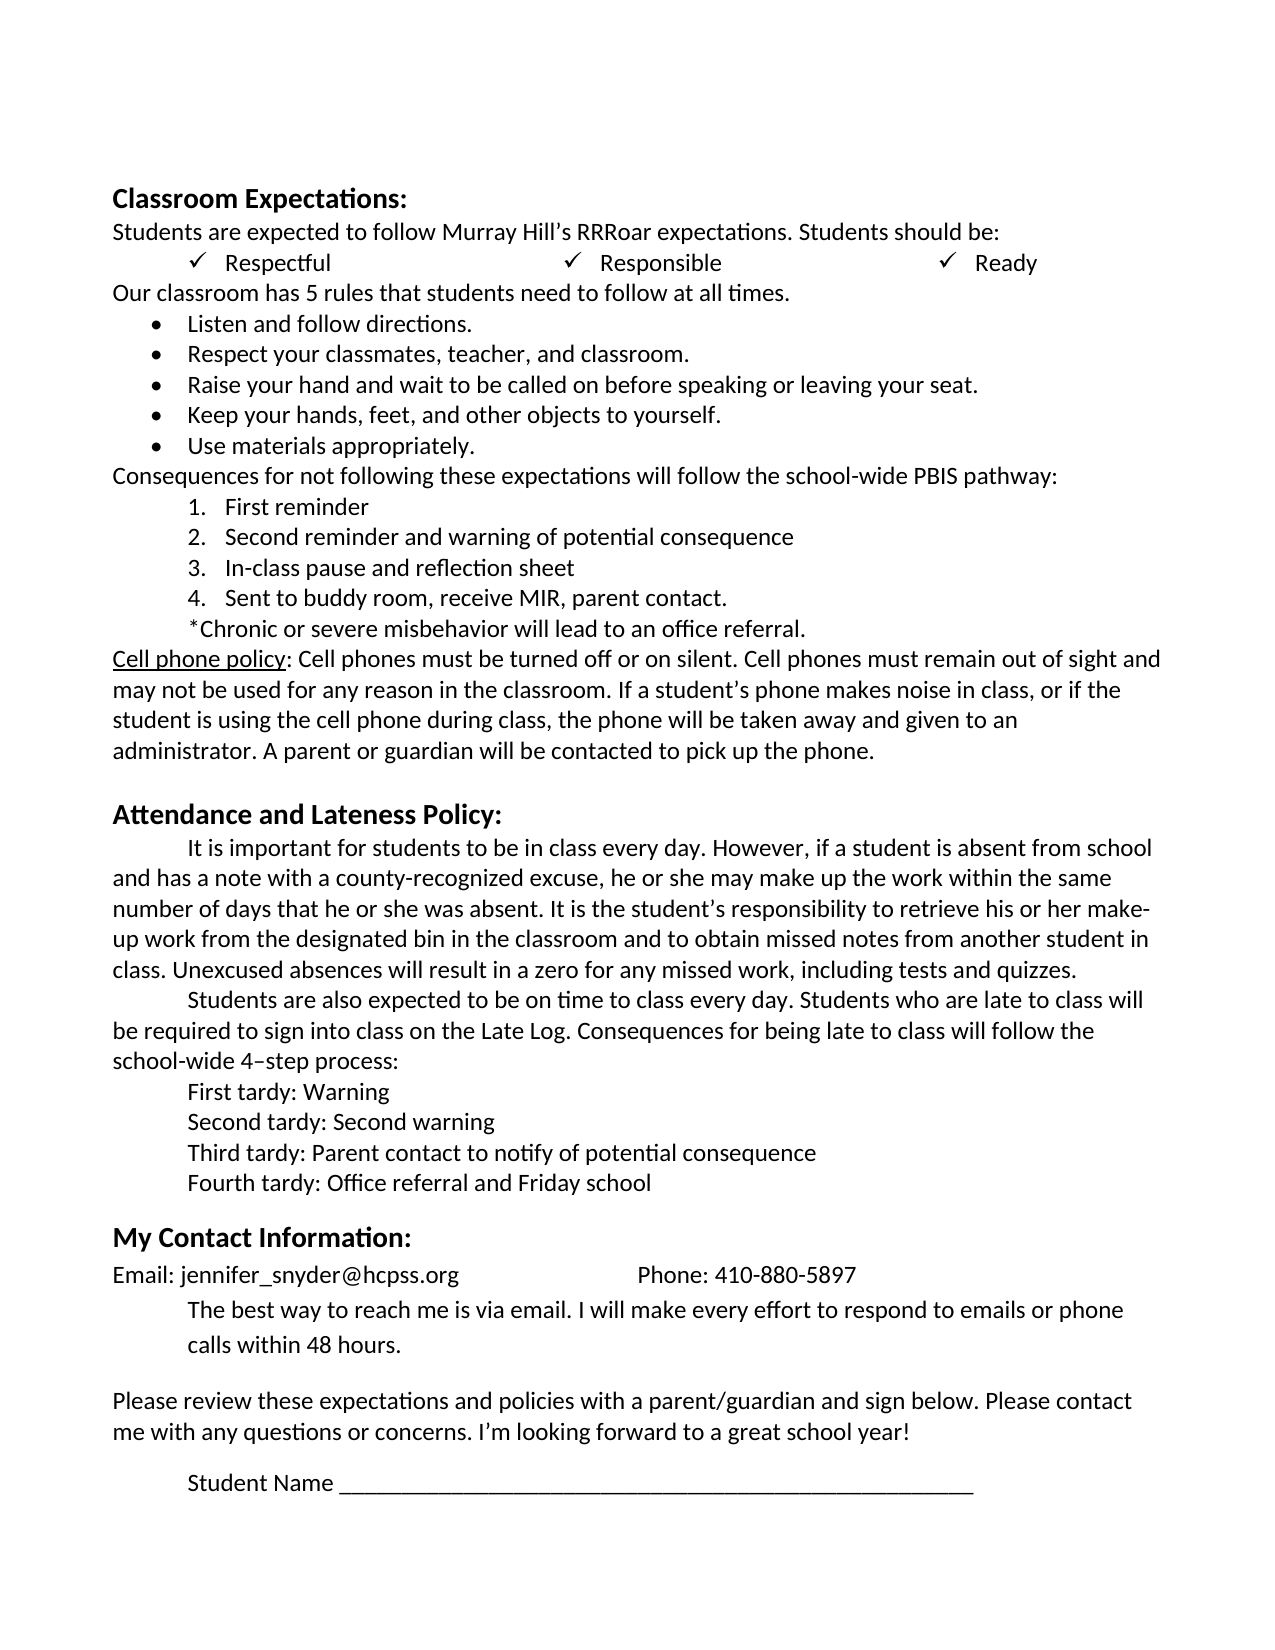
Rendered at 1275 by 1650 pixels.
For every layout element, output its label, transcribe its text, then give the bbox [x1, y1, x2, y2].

text Our classroom has 5 rules that students need to follow at all times. [112, 277, 1162, 308]
list Raise your hand and wait to be called on before speaking or leaving your seat. [150, 369, 1162, 399]
list Ready [937, 247, 1162, 277]
text Students are expected to follow Murray Hill’s RRRoar expectations. Students should be: [112, 216, 1162, 247]
text First tardy: Warning [112, 1076, 1162, 1106]
list In-class pause and reflection sheet [187, 552, 1162, 582]
text It is important for students to be in class every day. However, if a student is absent from school and has a note with a county-recognized excuse, he or she may make up the work within the same number of days that he or she was absent. It is the student’s responsibility to retrieve his or her make-up work from the designated bin in the classroom and to obtain missed notes from another student in class. Unexcused absences will result in a zero for any missed work, including tests and quizzes. [112, 832, 1162, 984]
list Respectful [187, 247, 412, 277]
list Listen and follow directions. [150, 308, 1162, 338]
list First reminder [187, 491, 1162, 521]
list Keep your hands, feet, and other objects to yourself. [150, 399, 1162, 430]
text *Chronic or severe misbehavior will lead to an office referral. [150, 613, 1162, 643]
list Second reminder and warning of potential consequence [187, 521, 1162, 552]
text Student Name ___________________________________________________ [187, 1467, 1162, 1498]
text Students are also expected to be on time to class every day. Students who are late to class will be required to sign into class on the Late Log. Consequences for being late to class will follow the school-wide 4–step process: [112, 984, 1162, 1076]
list Responsible [562, 247, 787, 277]
list Respect your classmates, teacher, and classroom. [150, 338, 1162, 369]
text Second tardy: Second warning [112, 1106, 1162, 1137]
text Email: jennifer_snyder@hcpss.org Phone: 410-880-5897 [112, 1260, 1162, 1290]
list Sent to buddy room, receive MIR, parent contact. [187, 582, 1162, 613]
text Attendance and Lateness Policy: [112, 796, 1162, 832]
text My Contact Information: [112, 1219, 1162, 1254]
text Classroom Expectations: [112, 181, 1162, 216]
text Please review these expectations and policies with a parent/guardian and sign below. Please contact me with any questions or concerns. I’m looking forward to a great school year! [112, 1386, 1162, 1447]
list Use materials appropriately. [150, 430, 1162, 460]
text Fourth tardy: Office referral and Friday school [112, 1167, 1162, 1198]
text Consequences for not following these expectations will follow the school-wide PBIS pathway: [112, 460, 1162, 491]
text Cell phone policy: Cell phones must be turned off or on silent. Cell phones must remain out of sight and may not be used for any reason in the classroom. If a student’s phone makes noise in class, or if the student is using the cell phone during class, the phone will be taken away and given to an administrator. A parent or guardian will be contacted to pick up the phone. [112, 643, 1162, 766]
text The best way to reach me is via email. I will make every effort to respond to emails or phone calls within 48 hours. [187, 1295, 1162, 1360]
text Third tardy: Parent contact to notify of potential consequence [112, 1137, 1162, 1167]
